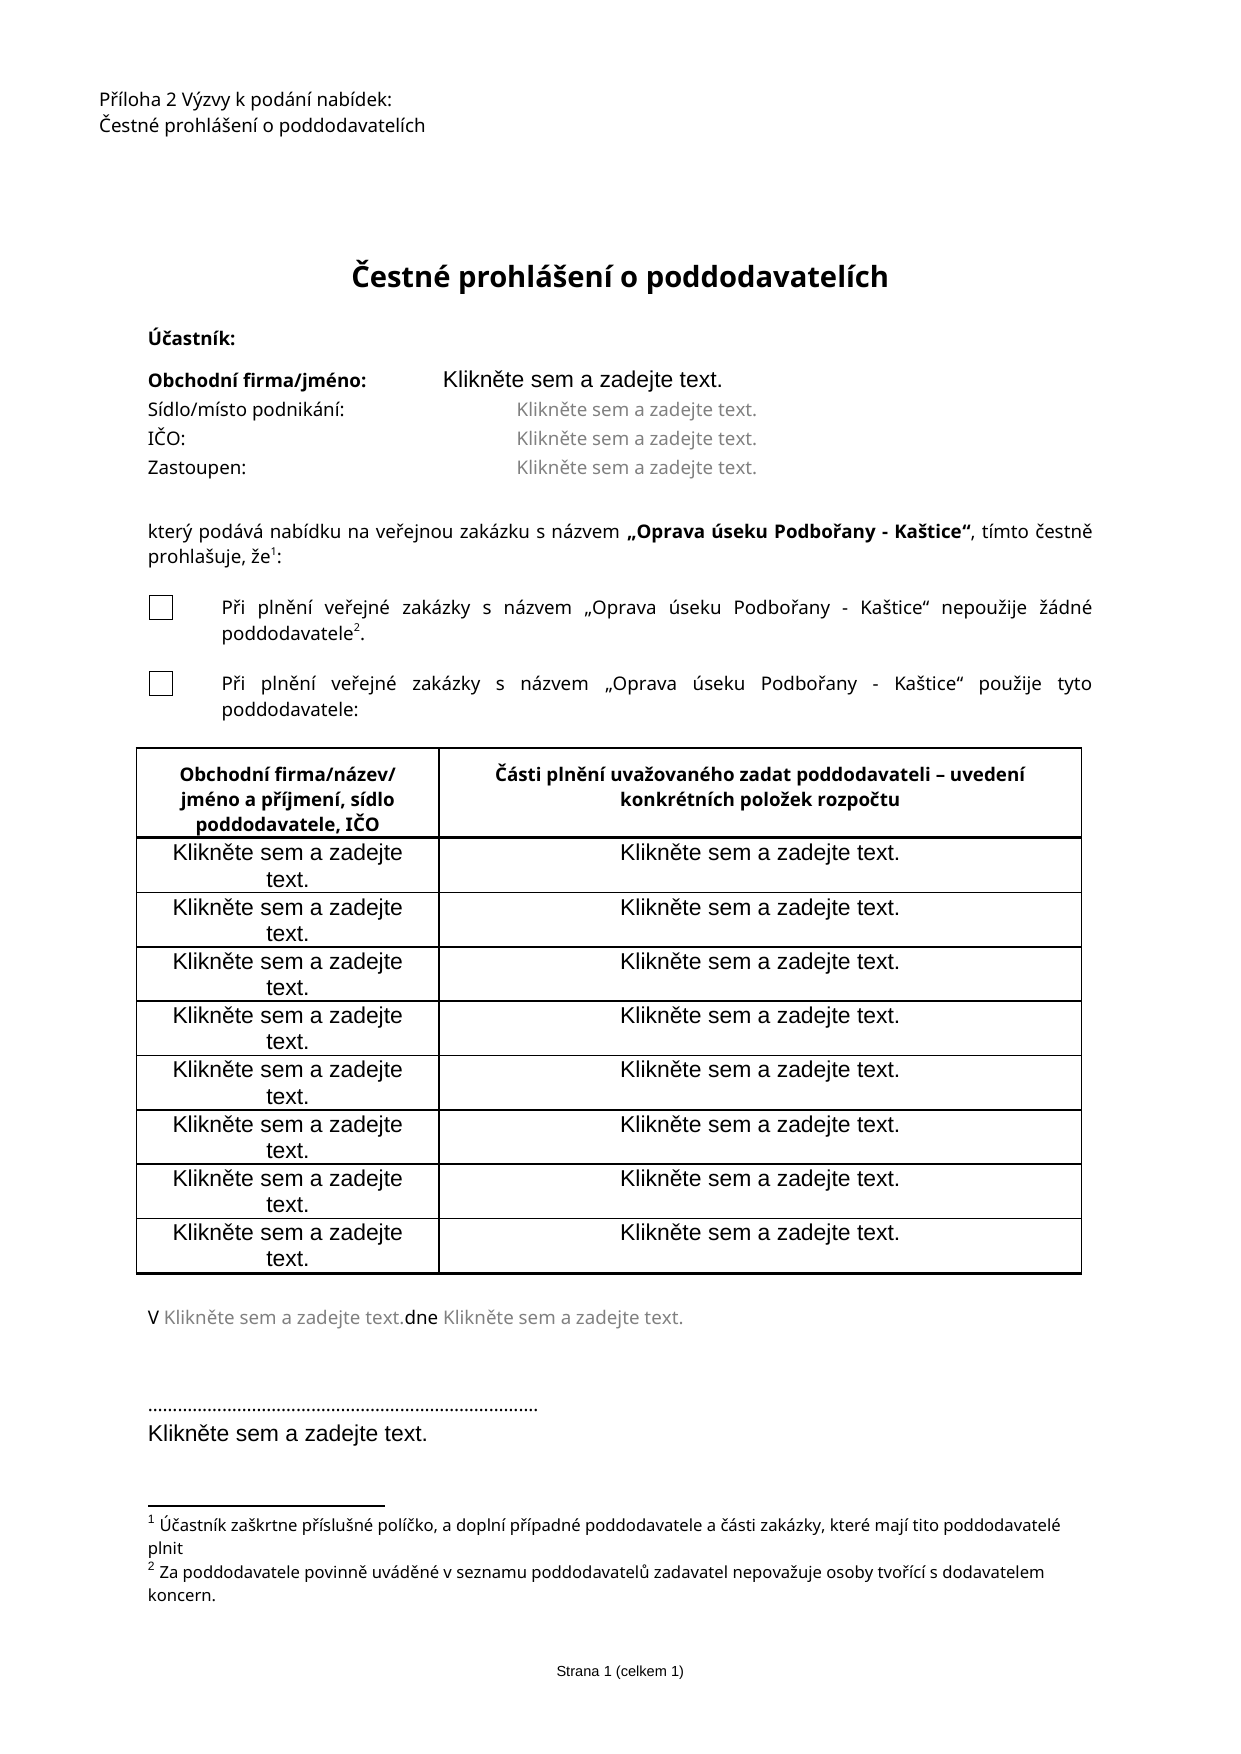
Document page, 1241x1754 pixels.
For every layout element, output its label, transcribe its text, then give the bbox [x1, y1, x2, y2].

text Účastník: [148, 321, 1093, 352]
text IČO: [148, 422, 1093, 451]
table_header Obchodní firma/název/ jméno a příjmení, sídlo poddodavatele, IČO [137, 749, 438, 836]
text ……………………………………………………………………. [148, 1388, 1092, 1417]
title Čestné prohlášení o poddodavatelích [148, 256, 1093, 296]
text V dne [148, 1300, 1092, 1329]
table_header Části plnění uvažovaného zadat poddodavateli – uvedení konkrétních položek rozpočtu [440, 749, 1081, 836]
text Při plnění veřejné zakázky s názvem „Oprava úseku Podbořany - Kaštice“ použije tyto poddodavatele: [148, 670, 1093, 721]
text Při plnění veřejné zakázky s názvem „Oprava úseku Podbořany - Kaštice“ nepoužije žádné poddodavatele. [148, 594, 1093, 645]
text Obchodní firma/jméno: [148, 364, 1093, 393]
text Sídlo/místo podnikání: [148, 393, 1093, 422]
text Zastoupen: [148, 451, 1093, 480]
text který podává nabídku na veřejnou zakázku s názvem „Oprava úseku Podbořany - Kaštice“, tímto čestně prohlašuje, že: [148, 518, 1093, 569]
